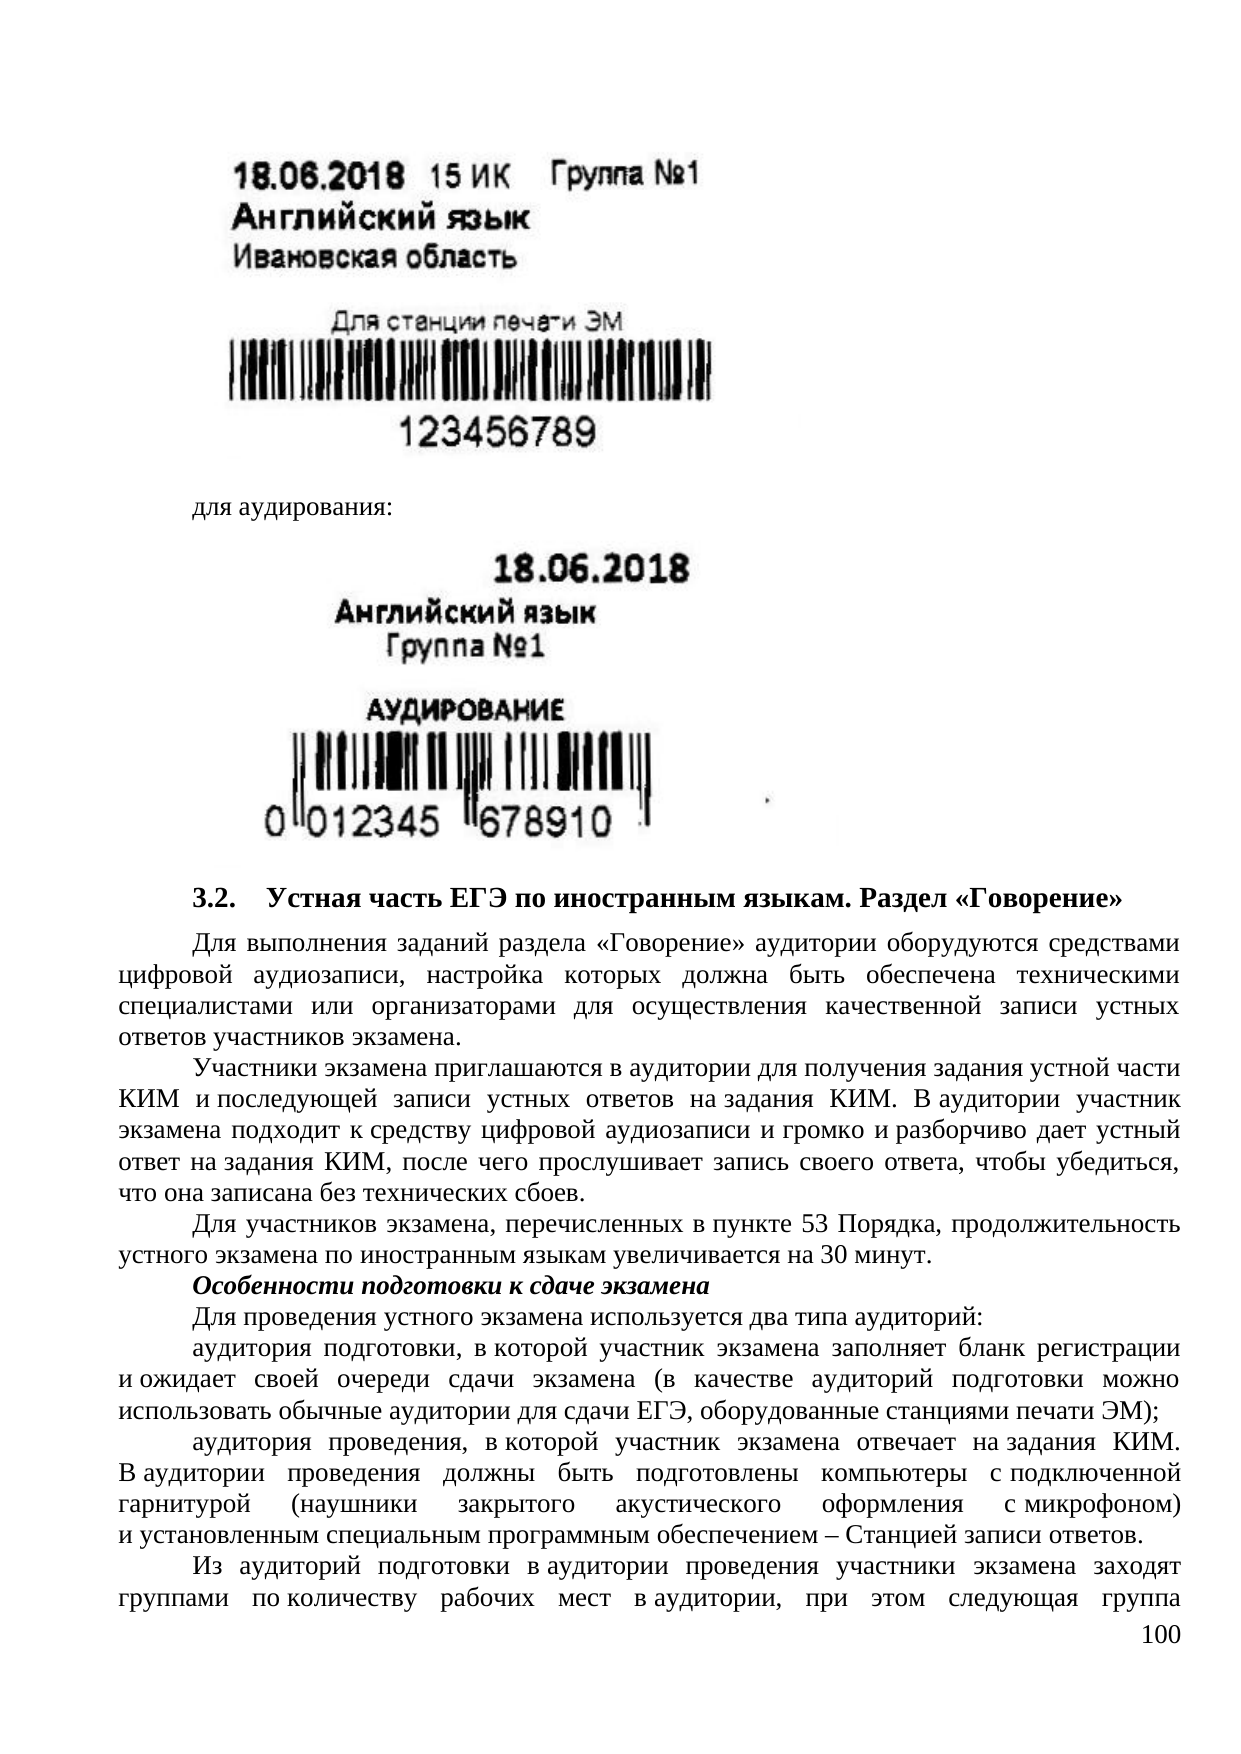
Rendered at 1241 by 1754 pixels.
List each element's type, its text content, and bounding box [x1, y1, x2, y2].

text Устная часть ЕГЭ по иностранным языкам. Раздел «Говорение» [118, 881, 1181, 914]
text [118, 1549, 1181, 1612]
text аудитория проведения, в которой участник экзамена отвечает на задания КИМ. В аудитории проведения должны быть подготовлены компьютеры с подключенной гарнитурой (наушники закрытого акустического оформления с микрофоном) и установленным специальным программным обеспечением – Станцией записи ответов. [118, 1425, 1181, 1549]
text Для выполнения заданий раздела «Говорение» аудитории оборудуются средствами цифровой аудиозаписи, настройка которых должна быть обеспечена техническими специалистами или организаторами для осуществления качественной записи устных ответов участников экзамена. [118, 927, 1181, 1051]
text Особенности подготовки к сдаче экзамена [118, 1269, 1181, 1300]
picture [192, 521, 839, 868]
text Для участников экзамена, перечисленных в пункте 53 Порядка, продолжительность устного экзамена по иностранным языкам увеличивается на 30 минут. [118, 1207, 1181, 1269]
text для аудирования: [118, 490, 1181, 521]
text аудитория подготовки, в которой участник экзамена заполняет бланк регистрации и ожидает своей очереди сдачи экзамена (в качестве аудиторий подготовки можно использовать обычные аудитории для сдачи ЕГЭ, оборудованные станциями печати ЭМ); [118, 1331, 1181, 1425]
text Участники экзамена приглашаются в аудитории для получения задания устной части КИМ и последующей записи устных ответов на задания КИМ. В аудитории участник экзамена подходит к средству цифровой аудиозаписи и громко и разборчиво дает устный ответ на задания КИМ, после чего прослушивает запись своего ответа, чтобы убедиться, что она записана без технических сбоев. [118, 1051, 1181, 1207]
text Для проведения устного экзамена используется два типа аудиторий: [118, 1300, 1181, 1331]
picture [192, 118, 802, 459]
